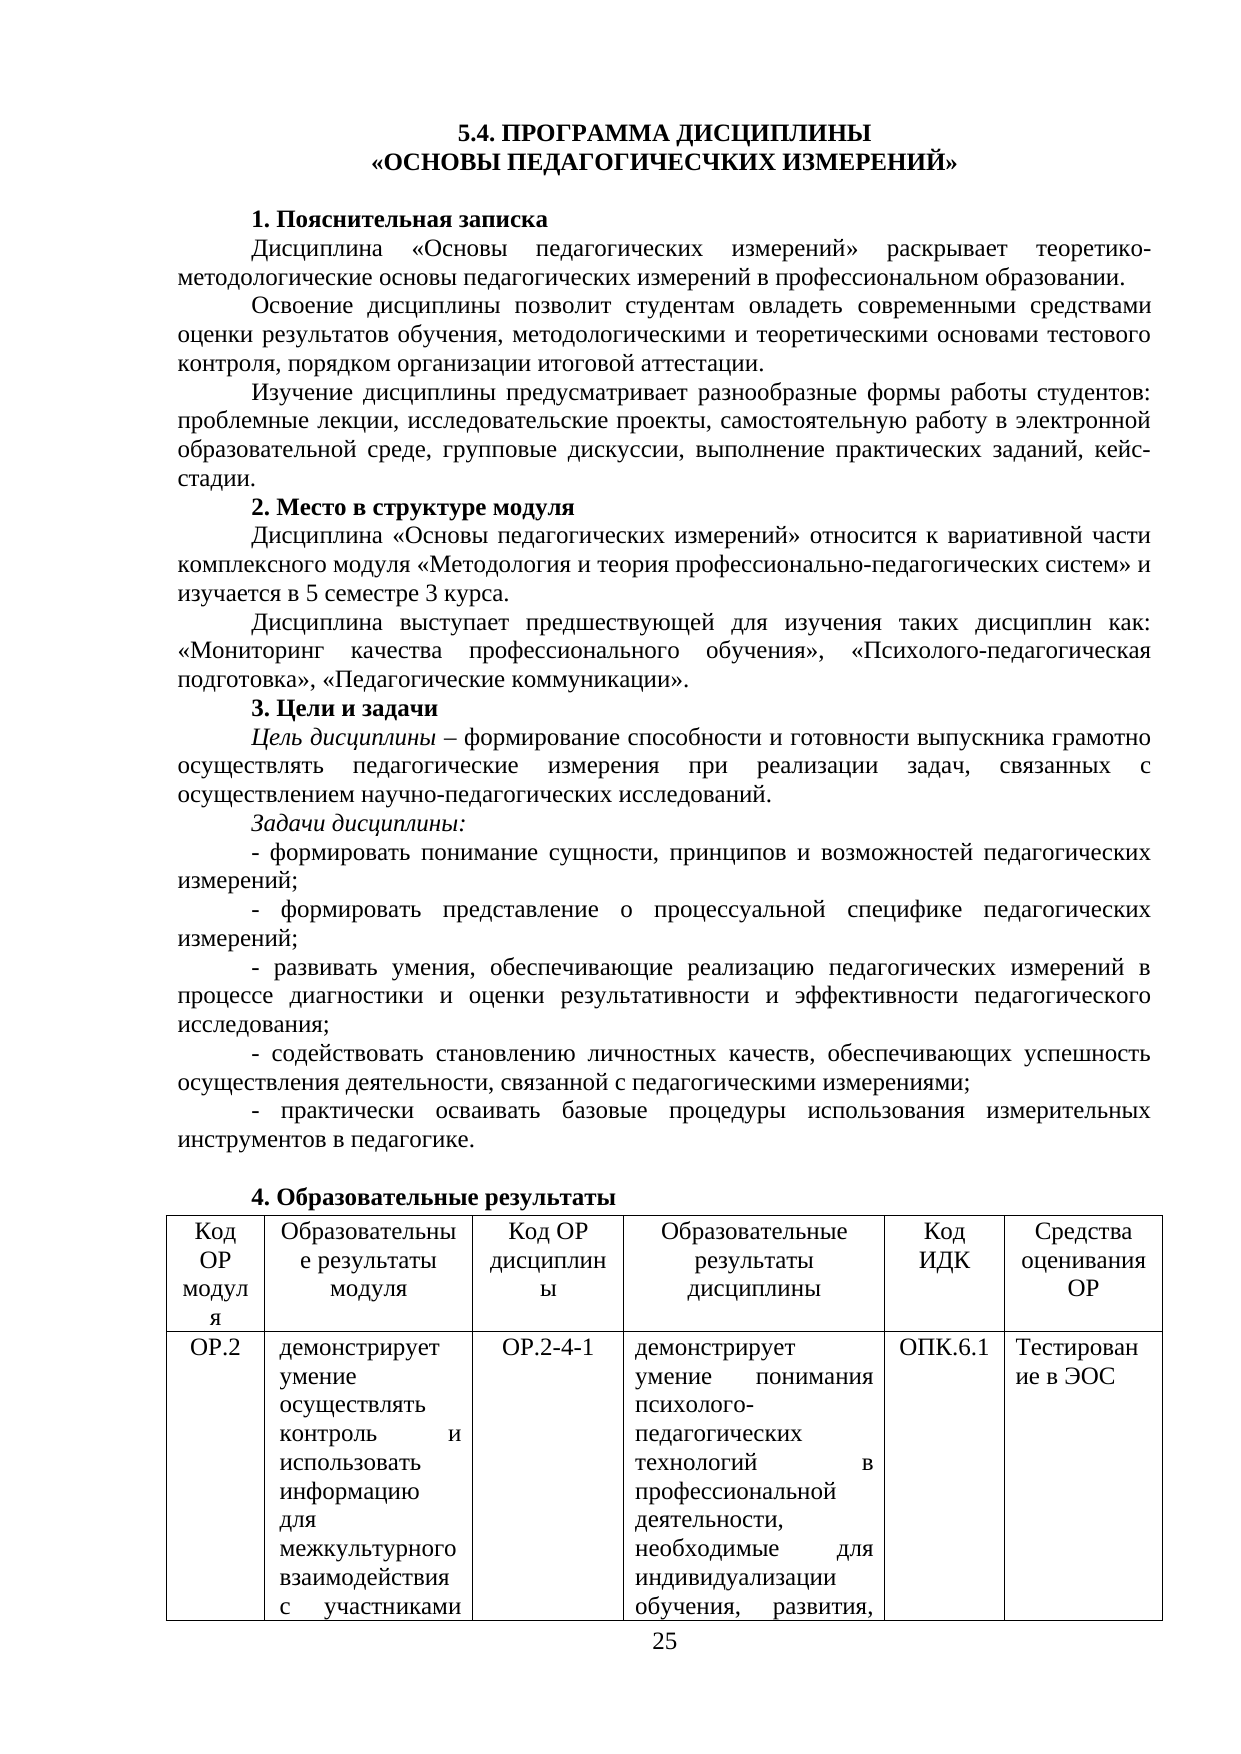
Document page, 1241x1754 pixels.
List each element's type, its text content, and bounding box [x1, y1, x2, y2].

text 1. Пояснительная записка [177, 204, 1152, 233]
table_header Код ОР модуля [167, 1216, 264, 1331]
text Изучение дисциплины предусматривает разнообразные формы работы студентов: проблемные лекции, исследовательские проекты, самостоятельную работу в электронной образовательной среде, групповые дискуссии, выполнение практических заданий, кейс-стадии. [177, 377, 1152, 492]
table_header Средства оценивания ОР [1005, 1216, 1162, 1331]
text - практически осваивать базовые процедуры использования измерительных инструментов в педагогике. [177, 1096, 1152, 1153]
text Дисциплина «Основы педагогических измерений» раскрывает теоретико-методологические основы педагогических измерений в профессиональном образовании. [177, 233, 1152, 291]
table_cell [624, 1332, 884, 1619]
text 4. Образовательные результаты [177, 1182, 1152, 1211]
text Задачи дисциплины: [177, 808, 1152, 837]
text 2. Место в структуре модуля [177, 492, 1152, 521]
text - формировать представление о процессуальной специфике педагогических измерений; [177, 894, 1152, 952]
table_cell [265, 1332, 472, 1619]
table_header Образовательные результаты модуля [265, 1216, 472, 1331]
text 5.4. ПРОГРАММА ДИСЦИПЛИНЫ [177, 118, 1152, 147]
table_cell Тестирование в ЭОС [1005, 1332, 1162, 1619]
text - содействовать становлению личностных качеств, обеспечивающих успешность осуществления деятельности, связанной с педагогическими измерениями; [177, 1038, 1152, 1096]
text Цель дисциплины – формирование способности и готовности выпускника грамотно осуществлять педагогические измерения при реализации задач, связанных с осуществлением научно-педагогических исследований. [177, 722, 1152, 808]
table_cell ОР.2-4-1 [473, 1332, 623, 1619]
text «ОСНОВЫ ПЕДАГОГИЧЕСЧКИХ ИЗМЕРЕНИЙ» [177, 147, 1152, 176]
table_cell ОПК.6.1 [885, 1332, 1004, 1619]
table_header Образовательные результаты дисциплины [624, 1216, 884, 1331]
text - развивать умения, обеспечивающие реализацию педагогических измерений в процессе диагностики и оценки результативности и эффективности педагогического исследования; [177, 952, 1152, 1038]
table_cell ОР.2 [167, 1332, 264, 1619]
table_header Код ИДК [885, 1216, 1004, 1331]
table_header Код ОР дисциплины [473, 1216, 623, 1331]
text Дисциплина «Основы педагогических измерений» относится к вариативной части комплексного модуля «Методология и теория профессионально-педагогических систем» и изучается в 5 семестре 3 курса. [177, 521, 1152, 607]
text Освоение дисциплины позволит студентам овладеть современными средствами оценки результатов обучения, методологическими и теоретическими основами тестового контроля, порядком организации итоговой аттестации. [177, 291, 1152, 377]
text 3. Цели и задачи [177, 693, 1152, 722]
text Дисциплина выступает предшествующей для изучения таких дисциплин как: «Мониторинг качества профессионального обучения», «Психолого-педагогическая подготовка», «Педагогические коммуникации». [177, 607, 1152, 693]
text - формировать понимание сущности, принципов и возможностей педагогических измерений; [177, 837, 1152, 894]
